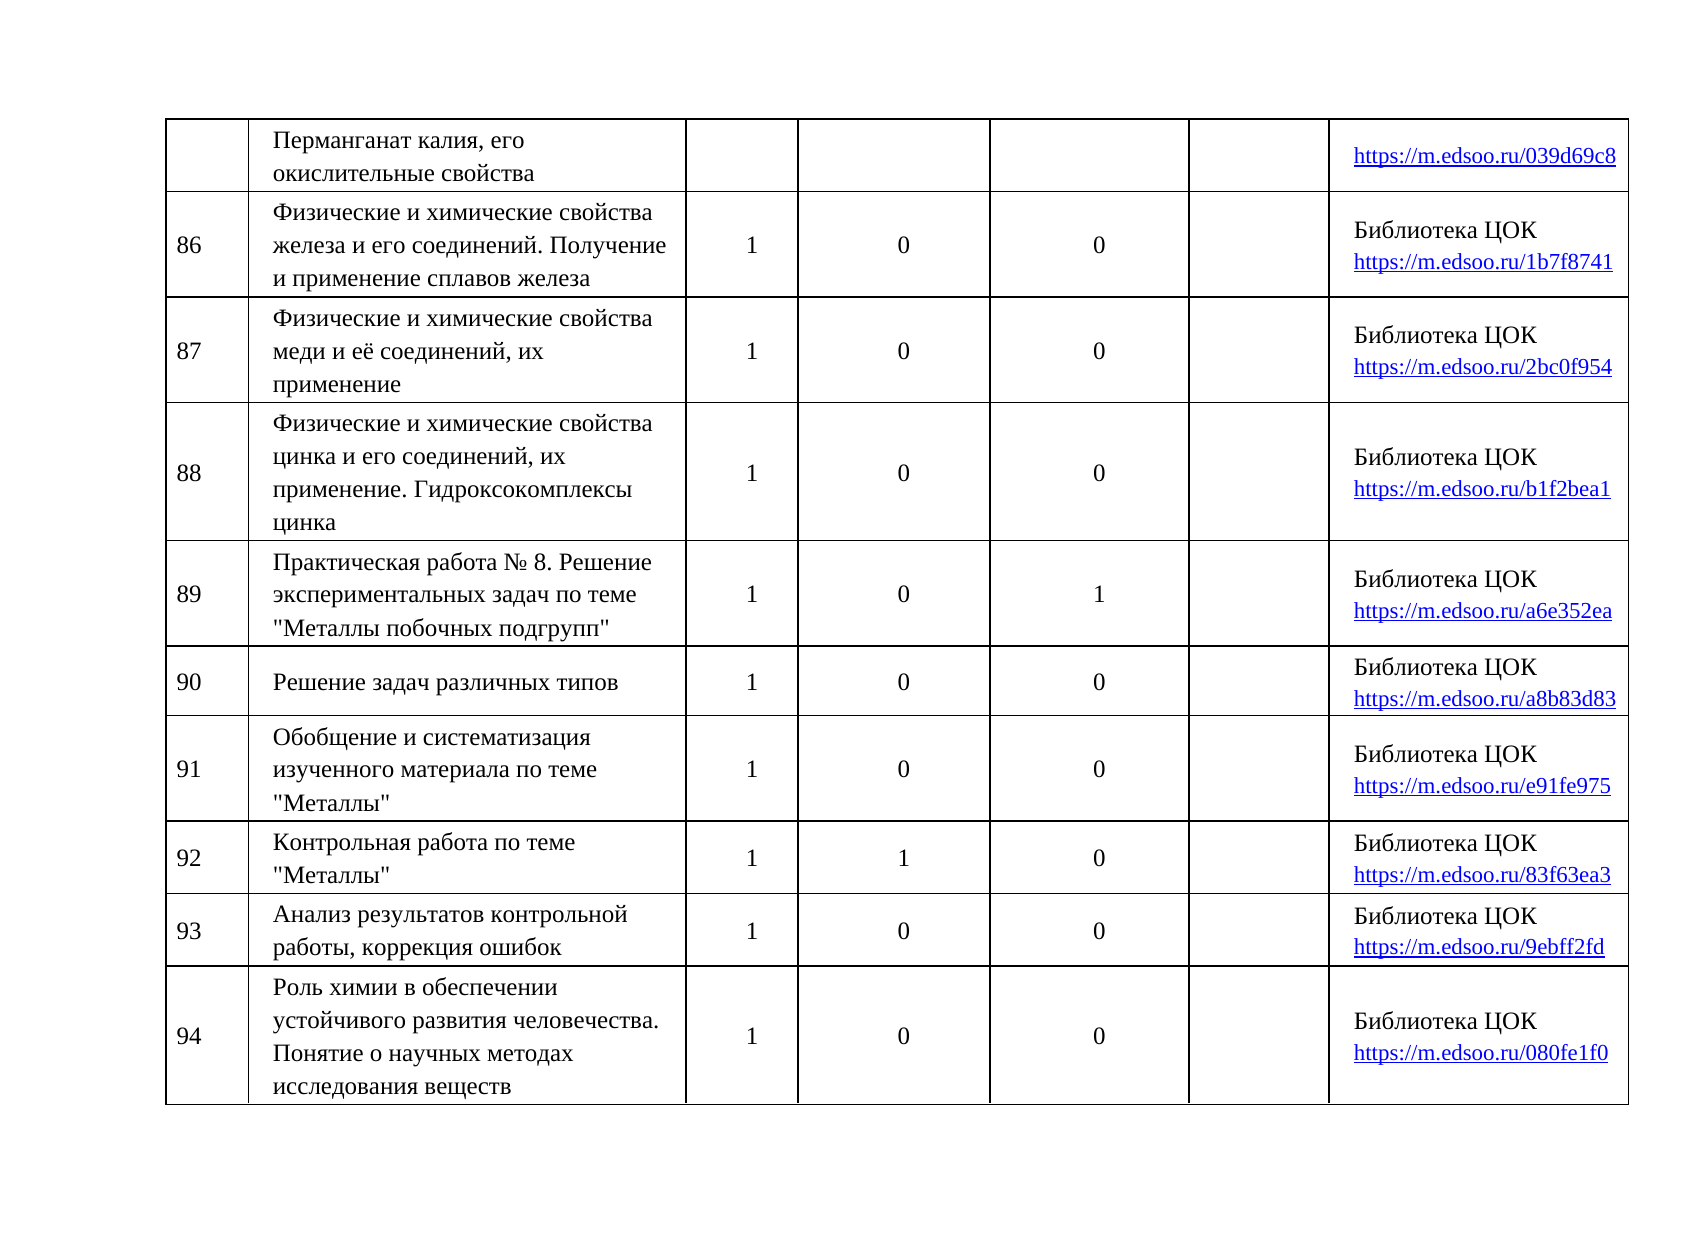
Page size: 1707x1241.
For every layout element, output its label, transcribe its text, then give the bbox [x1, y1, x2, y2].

table_cell 0 [991, 647, 1188, 715]
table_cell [1330, 120, 1628, 191]
table_cell Библиотека ЦОК https://m.edsoo.ru/83f63ea3 [1330, 822, 1628, 893]
table_cell 0 [991, 716, 1188, 820]
table_cell 0 [799, 716, 989, 820]
table_cell 0 [799, 541, 989, 645]
table_cell 88 [167, 403, 248, 540]
table_cell Библиотека ЦОК https://m.edsoo.ru/1b7f8741 [1330, 192, 1628, 296]
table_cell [249, 120, 685, 191]
table_cell 1 [687, 822, 797, 893]
table_cell 94 [167, 967, 248, 1103]
table_cell 0 [991, 894, 1188, 965]
table_cell 1 [687, 298, 797, 401]
table_cell Библиотека ЦОК https://m.edsoo.ru/a8b83d83 [1330, 647, 1628, 715]
table_cell 1 [687, 894, 797, 965]
table_cell [1190, 822, 1328, 893]
table_cell 0 [991, 822, 1188, 893]
table_cell [1190, 403, 1328, 540]
table_cell 0 [991, 298, 1188, 401]
table_cell 0 [799, 120, 989, 191]
table_cell Библиотека ЦОК https://m.edsoo.ru/e91fe975 [1330, 716, 1628, 820]
table_cell 1 [687, 967, 797, 1103]
table_cell 1 [991, 541, 1188, 645]
table_cell Библиотека ЦОК https://m.edsoo.ru/080fe1f0 [1330, 967, 1628, 1103]
table_cell Библиотека ЦОК https://m.edsoo.ru/b1f2bea1 [1330, 403, 1628, 540]
table_cell 93 [167, 894, 248, 965]
table_cell Библиотека ЦОК https://m.edsoo.ru/2bc0f954 [1330, 298, 1628, 401]
table_cell Библиотека ЦОК https://m.edsoo.ru/a6e352ea [1330, 541, 1628, 645]
table_cell 1 [687, 647, 797, 715]
table_cell 1 [687, 192, 797, 296]
table_cell 89 [167, 541, 248, 645]
table_cell Контрольная работа по теме "Металлы" [249, 822, 685, 893]
table_cell Решение задач различных типов [249, 647, 685, 715]
table_cell 86 [167, 192, 248, 296]
table_cell 0 [991, 967, 1188, 1103]
table_cell Практическая работа № 8. Решение экспериментальных задач по теме "Металлы побочных подгрупп" [249, 541, 685, 645]
table_cell [1190, 647, 1328, 715]
table_cell 87 [167, 298, 248, 401]
table_cell 1 [687, 120, 797, 191]
table_cell 0 [799, 647, 989, 715]
table_cell [1190, 298, 1328, 401]
table_cell Анализ результатов контрольной работы, коррекция ошибок [249, 894, 685, 965]
table_cell 1 [799, 822, 989, 893]
table_cell 0 [799, 403, 989, 540]
table_cell 0 [991, 403, 1188, 540]
table_cell Обобщение и систематизация изученного материала по теме "Металлы" [249, 716, 685, 820]
table_cell 92 [167, 822, 248, 893]
table_cell Роль химии в обеспечении устойчивого развития человечества. Понятие о научных методах исследования веществ [249, 967, 685, 1103]
table_cell Библиотека ЦОК https://m.edsoo.ru/9ebff2fd [1330, 894, 1628, 965]
table_cell 0 [799, 967, 989, 1103]
table_cell 91 [167, 716, 248, 820]
table_cell 90 [167, 647, 248, 715]
table_cell 0 [799, 192, 989, 296]
table_cell 0 [799, 298, 989, 401]
table_cell 1 [687, 403, 797, 540]
table_cell [1190, 894, 1328, 965]
table_cell [1190, 120, 1328, 191]
table_cell [1190, 716, 1328, 820]
table_cell 85 [167, 120, 248, 191]
table_cell 0 [799, 894, 989, 965]
table_cell [1190, 967, 1328, 1103]
table_cell [1190, 541, 1328, 645]
table_cell 1 [687, 541, 797, 645]
table_cell [1190, 192, 1328, 296]
table_cell 0 [991, 192, 1188, 296]
table_cell 1 [687, 716, 797, 820]
table_cell Физические и химические свойства цинка и его соединений, их применение. Гидроксокомплексы цинка [249, 403, 685, 540]
table_cell Физические и химические свойства железа и его соединений. Получение и применение сплавов железа [249, 192, 685, 296]
table_cell 0 [991, 120, 1188, 191]
table_cell Физические и химические свойства меди и её соединений, их применение [249, 298, 685, 401]
